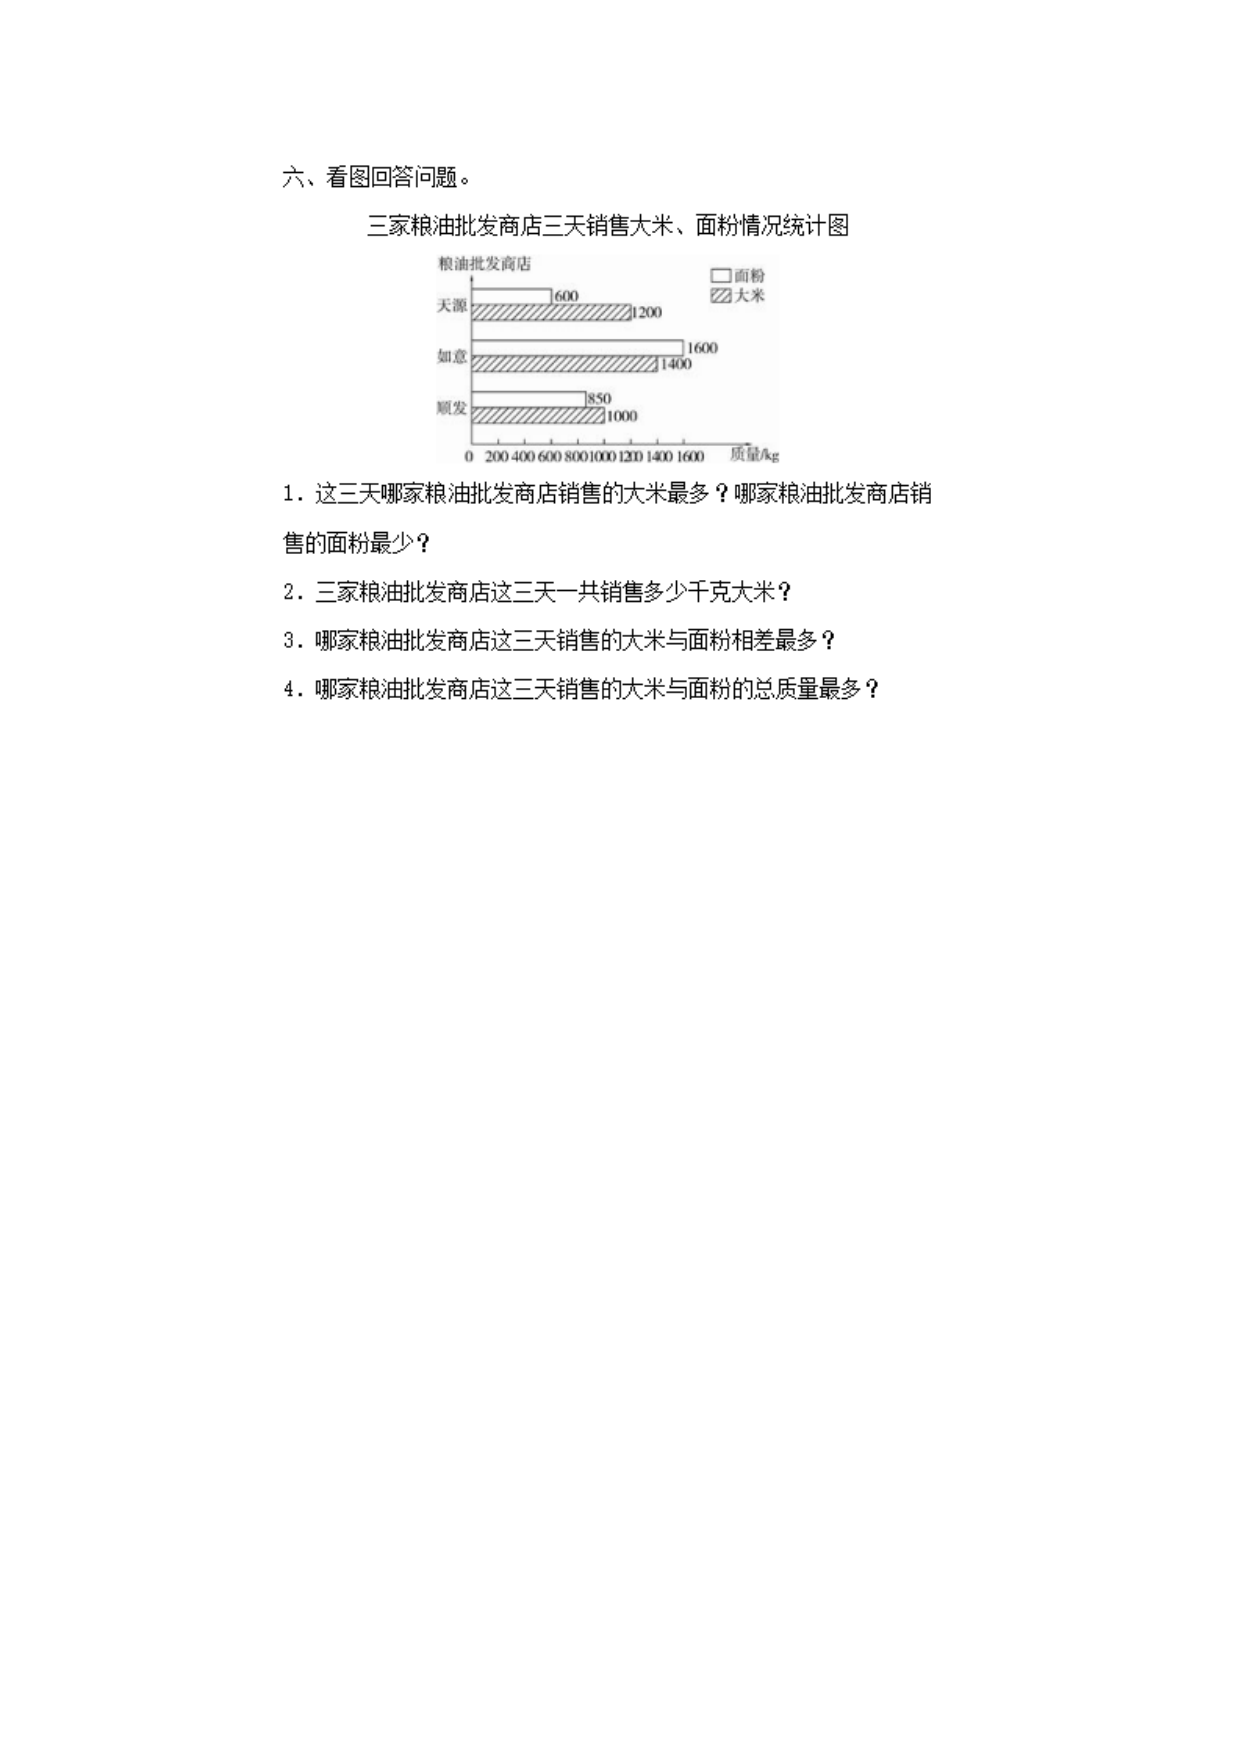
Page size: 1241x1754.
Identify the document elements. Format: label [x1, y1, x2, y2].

picture [249, 162, 992, 770]
